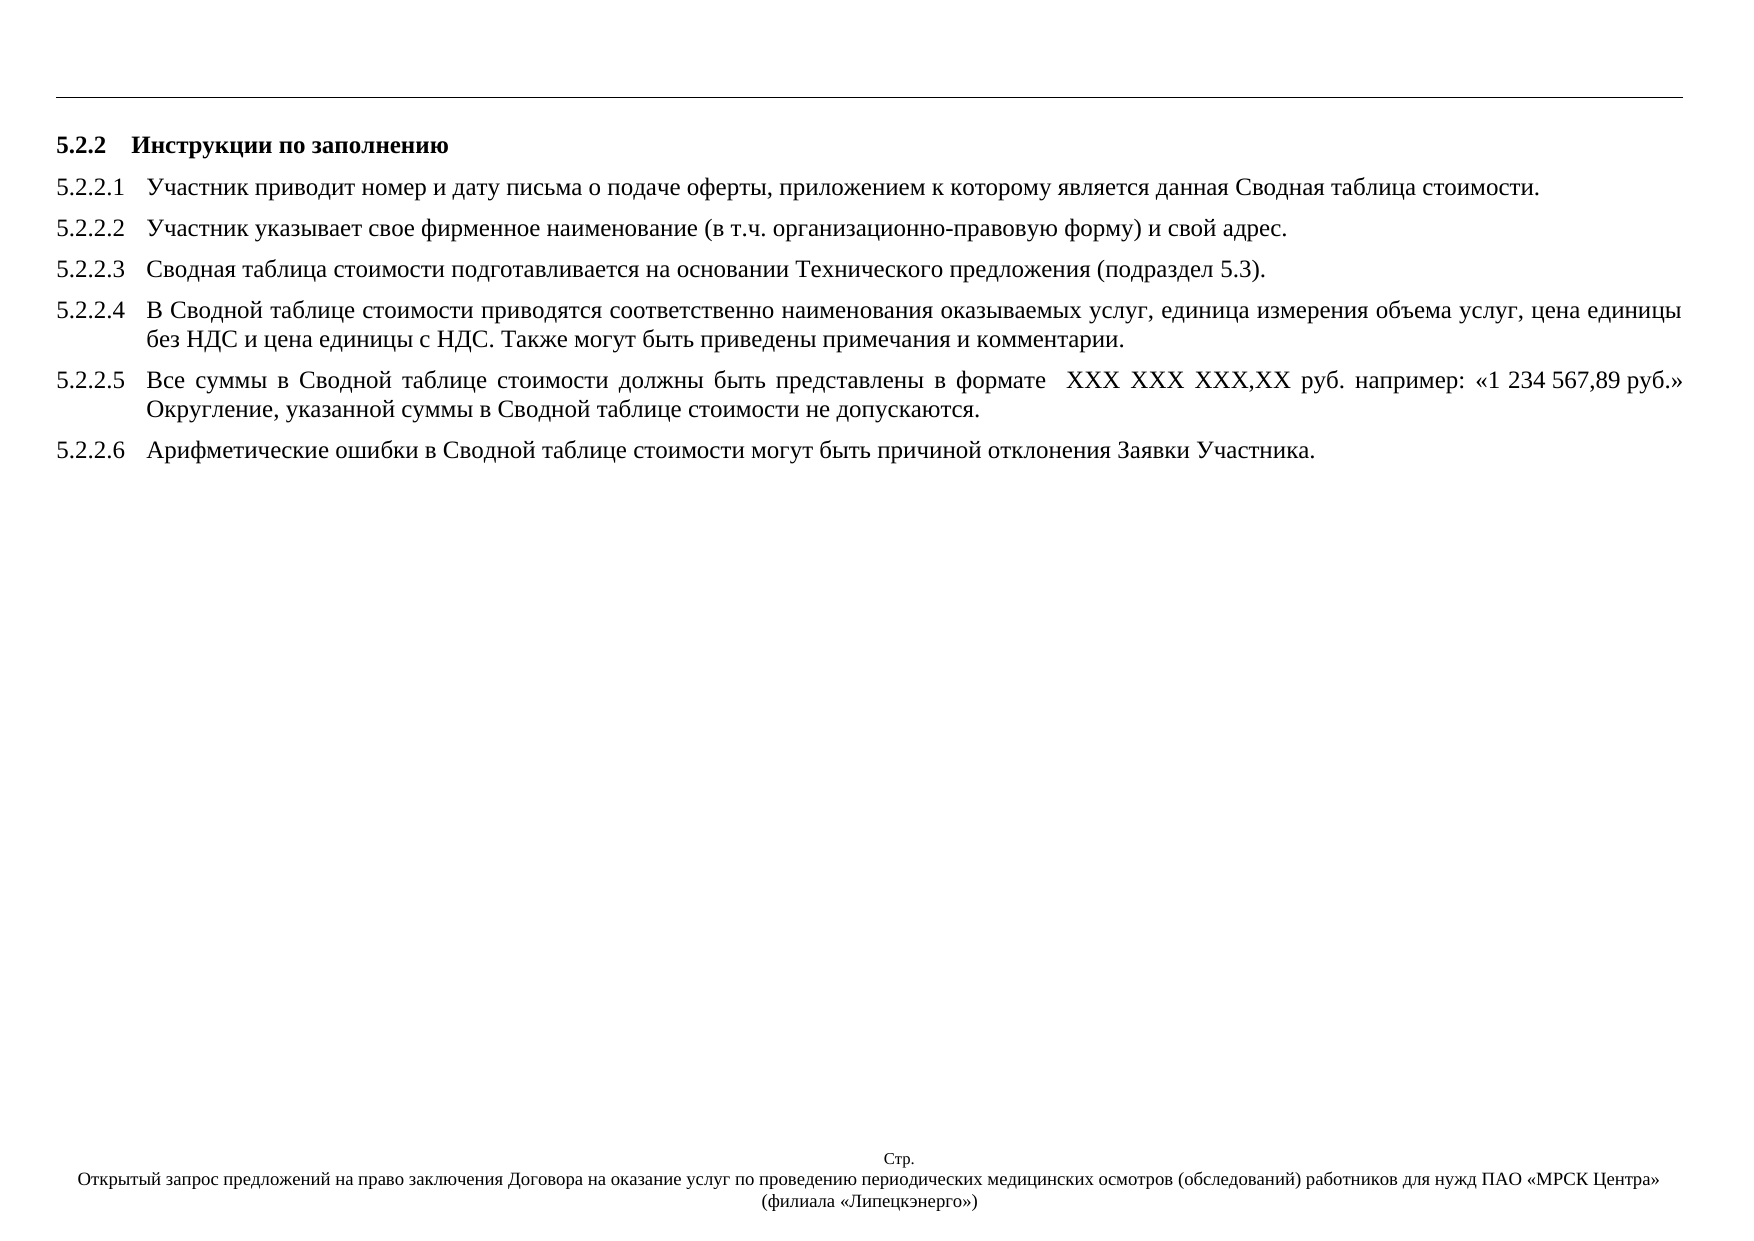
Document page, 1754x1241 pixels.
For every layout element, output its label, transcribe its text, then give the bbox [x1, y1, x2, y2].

list Участник приводит номер и дату письма о подаче оферты, приложением к которому является данная Сводная таблица стоимости. [56, 172, 1683, 201]
list Участник указывает свое фирменное наименование (в т.ч. организационно-правовую форму) и свой адрес. [56, 213, 1683, 242]
list В Сводной таблице стоимости приводятся соответственно наименования оказываемых услуг, единица измерения объема услуг, цена единицы без НДС и цена единицы с НДС. Также могут быть приведены примечания и комментарии. [56, 296, 1683, 353]
list Все суммы в Сводной таблице стоимости должны быть представлены в формате XXX XXX XXX,XX руб. например: «1 234 567,89 руб.» Округление, указанной суммы в Сводной таблице стоимости не допускаются. [56, 366, 1683, 423]
list Сводная таблица стоимости подготавливается на основании Технического предложения (подраздел 5.3). [56, 254, 1683, 283]
list Арифметические ошибки в Сводной таблице стоимости могут быть причиной отклонения Заявки Участника. [56, 436, 1683, 464]
subtitle Инструкции по заполнению [56, 131, 1683, 159]
